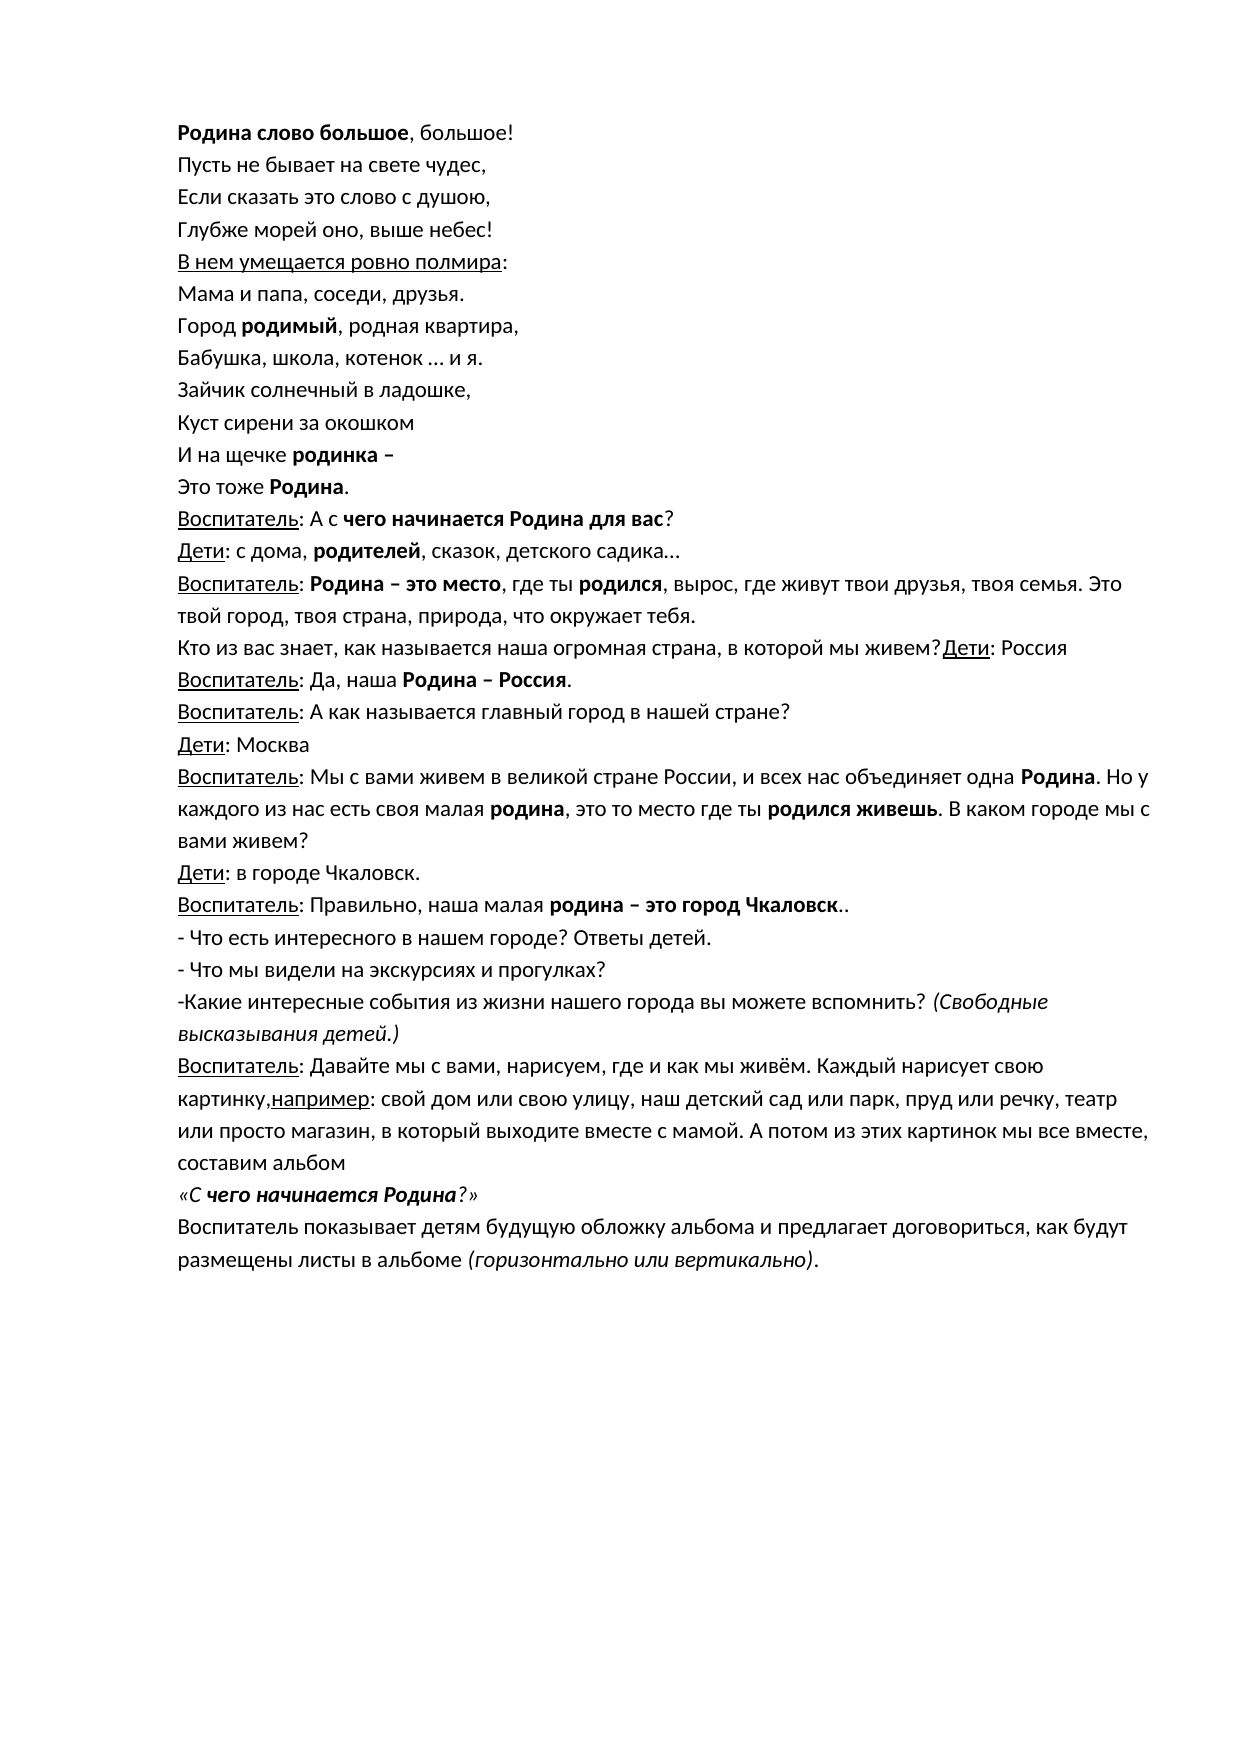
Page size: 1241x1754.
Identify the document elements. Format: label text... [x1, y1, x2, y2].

text Родина слово большое, большое! [177, 118, 1152, 146]
text -Какие интересные события из жизни нашего города вы можете вспомнить? (Свободные высказывания детей.) [177, 987, 1152, 1047]
text Пусть не бывает на свете чудес, [177, 150, 1152, 178]
text Глубже морей оно, выше небес! [177, 215, 1152, 243]
text Это тоже Родина. [177, 472, 1152, 500]
text - Что есть интересного в нашем городе? Ответы детей. [177, 923, 1152, 951]
text Воспитатель: Родина – это место, где ты родился, вырос, где живут твои друзья, твоя семья. Это твой город, твоя страна, природа, что окружает тебя. [177, 569, 1152, 629]
text Дети: в городе Чкаловск. [177, 858, 1152, 886]
text Воспитатель: Правильно, наша малая родина – это город Чкаловск.. [177, 891, 1152, 919]
text И на щечке родинка – [177, 440, 1152, 468]
text Кто из вас знает, как называется наша огромная страна, в которой мы живем?Дети: Россия [177, 633, 1152, 661]
text Воспитатель: А с чего начинается Родина для вас? [177, 504, 1152, 532]
text Воспитатель: Давайте мы с вами, нарисуем, где и как мы живём. Каждый нарисует свою картинку,например: свой дом или свою улицу, наш детский сад или парк, пруд или речку, театр или просто магазин, в который выходите вместе с мамой. А потом из этих картинок мы все вместе, составим альбом [177, 1052, 1152, 1176]
text «С чего начинается Родина?» [177, 1180, 1152, 1208]
text - Что мы видели на экскурсиях и прогулках? [177, 955, 1152, 983]
text Дети: Москва [177, 730, 1152, 758]
text Бабушка, школа, котенок … и я. [177, 343, 1152, 371]
text Воспитатель показывает детям будущую обложку альбома и предлагает договориться, как будут размещены листы в альбоме (горизонтально или вертикально). [177, 1212, 1152, 1273]
text Воспитатель: Да, наша Родина – Россия. [177, 665, 1152, 693]
text Дети: с дома, родителей, сказок, детского садика… [177, 537, 1152, 564]
text Мама и папа, соседи, друзья. [177, 279, 1152, 307]
text Город родимый, родная квартира, [177, 311, 1152, 339]
text Воспитатель: Мы с вами живем в великой стране России, и всех нас объединяет одна Родина. Но у каждого из нас есть своя малая родина, это то место где ты родился живешь. В каком городе мы с вами живем? [177, 762, 1152, 854]
text В нем умещается ровно полмира: [177, 247, 1152, 275]
text Если сказать это слово с душою, [177, 182, 1152, 211]
text Куст сирени за окошком [177, 408, 1152, 436]
text Зайчик солнечный в ладошке, [177, 376, 1152, 404]
text Воспитатель: А как называется главный город в нашей стране? [177, 697, 1152, 726]
